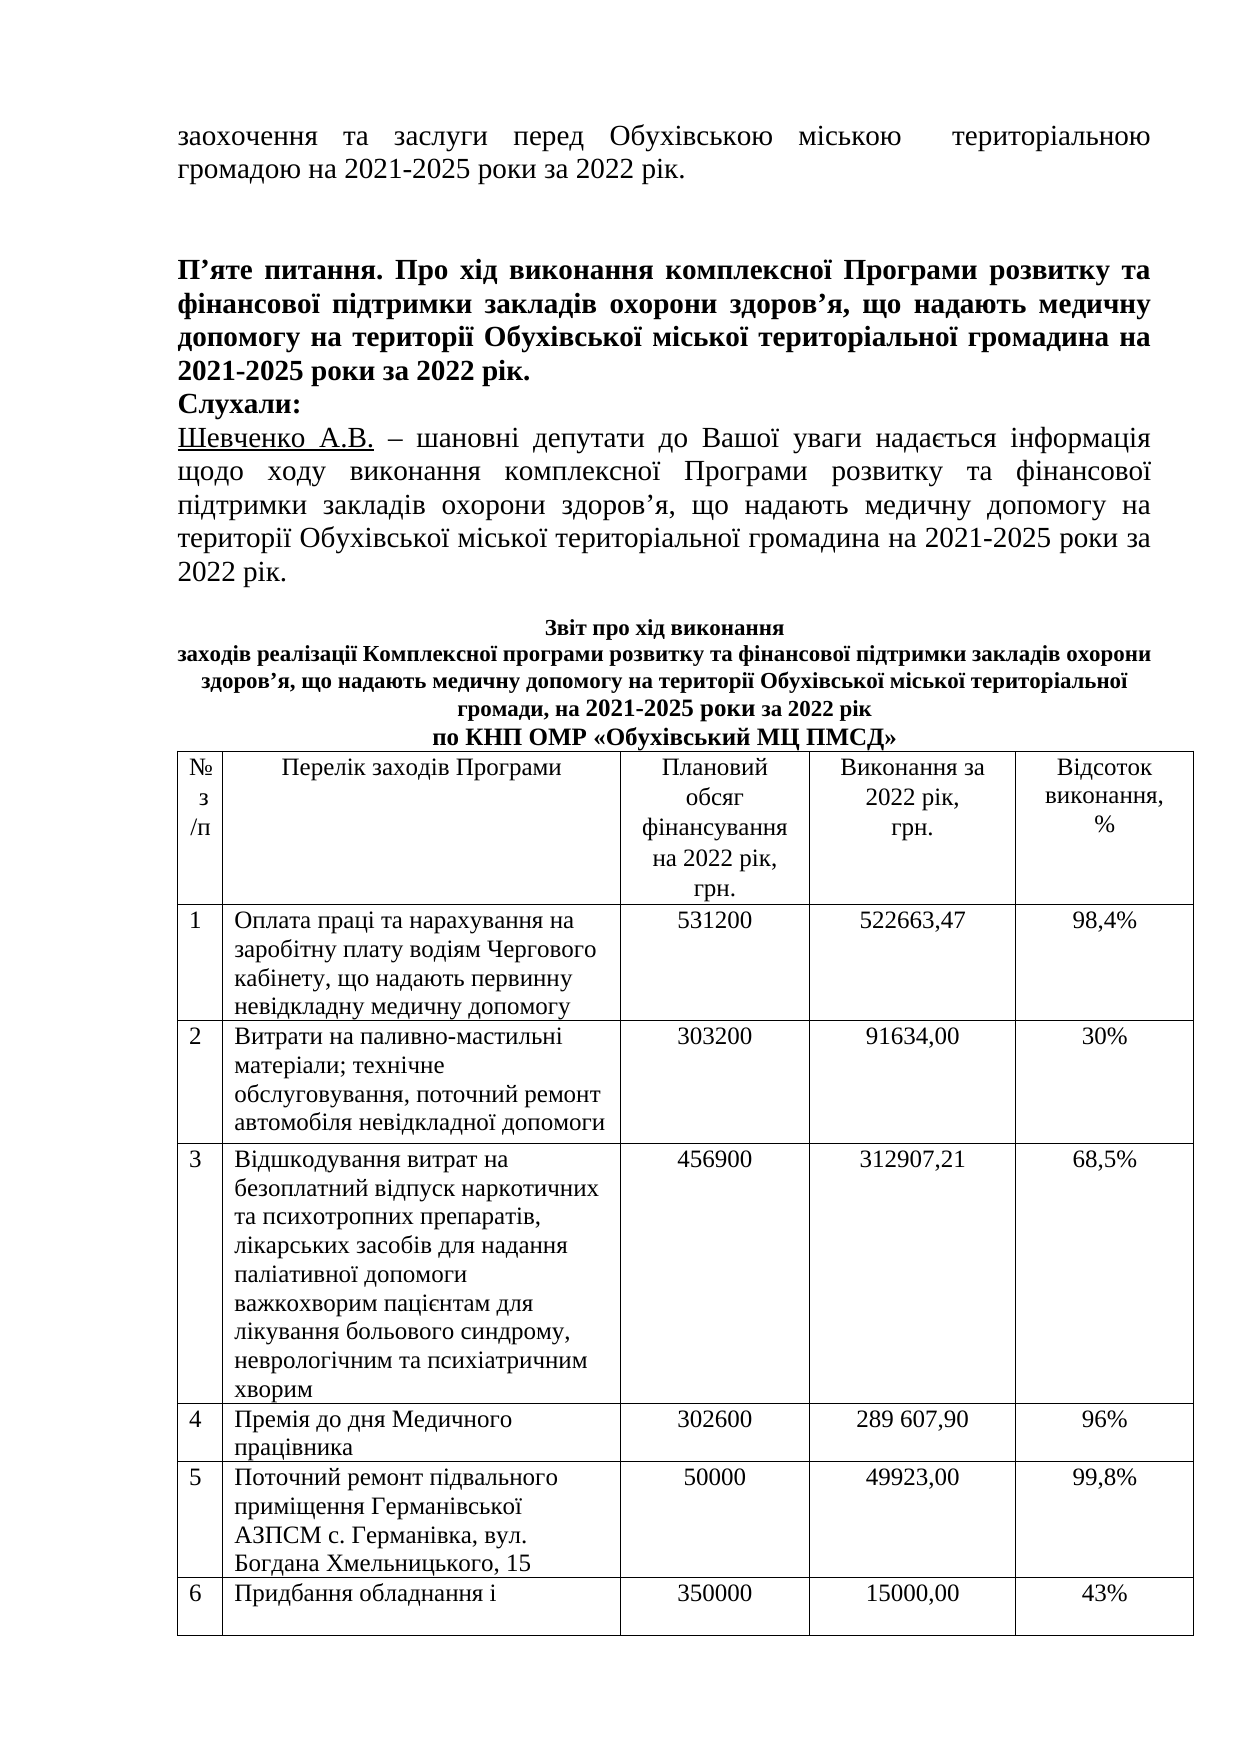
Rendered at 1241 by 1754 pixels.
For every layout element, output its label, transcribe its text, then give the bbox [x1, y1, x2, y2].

table_cell 6 [178, 1578, 222, 1635]
table_cell 303200 [621, 1021, 809, 1143]
table_cell 1 [178, 905, 222, 1020]
table_cell 68,5% [1016, 1144, 1193, 1403]
table_cell 15000,00 [810, 1578, 1015, 1635]
table_cell 4 [178, 1404, 222, 1461]
text Слухали: [177, 386, 1152, 420]
table_cell Премія до дня Медичного працівника [223, 1404, 620, 1461]
text П’яте питання. Про хід виконання комплексної Програми розвитку та фінансової підтримки закладів охорони здоров’я, що надають медичну допомогу на території Обухівської міської територіальної громадина на 2021-2025 роки за 2022 рік. [177, 252, 1152, 386]
table_header Плановий обсяг фінансування на 2022 рік, грн. [621, 752, 809, 904]
table_cell 5 [178, 1462, 222, 1577]
table_cell 50000 [621, 1462, 809, 1577]
table_cell 49923,00 [810, 1462, 1015, 1577]
table_cell 350000 [621, 1578, 809, 1635]
table_cell 2 [178, 1021, 222, 1143]
table_cell Поточний ремонт підвального приміщення Германівської АЗПСМ с. Германівка, вул. Богдана Хмельницького, 15 [223, 1462, 620, 1577]
table_cell 531200 [621, 905, 809, 1020]
table_header Перелік заходів Програми [223, 752, 620, 904]
text Шевченко А.В. – шановні депутати до Вашої уваги надається інформація щодо ходу виконання комплексної Програми розвитку та фінансової підтримки закладів охорони здоров’я, що надають медичну допомогу на території Обухівської міської територіальної громадина на 2021-2025 роки за 2022 рік. [177, 420, 1152, 588]
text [177, 118, 1152, 185]
table_cell 43% [1016, 1578, 1193, 1635]
table_cell 289 607,90 [810, 1404, 1015, 1461]
table_cell 522663,47 [810, 905, 1015, 1020]
table_header № з/п [178, 752, 222, 904]
table_cell 456900 [621, 1144, 809, 1403]
table_header Виконання за 2022 рік, грн. [810, 752, 1015, 904]
table_cell 96% [1016, 1404, 1193, 1461]
table_cell 30% [1016, 1021, 1193, 1143]
table_cell Витрати на паливно-мастильні матеріали; технічне обслуговування, поточний ремонт автомобіля невідкладної допомоги [223, 1021, 620, 1143]
table_cell Відшкодування витрат на безоплатний відпуск наркотичних та психотропних препаратів, лікарських засобів для надання паліативної допомоги важкохворим пацієнтам для лікування больового синдрому, неврологічним та психіатричним хворим [223, 1144, 620, 1403]
table_cell 99,8% [1016, 1462, 1193, 1577]
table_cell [223, 1578, 620, 1635]
table_cell Оплата праці та нарахування на заробітну плату водіям Чергового кабінету, що надають первинну невідкладну медичну допомогу [223, 905, 620, 1020]
table_header Відсоток виконання, % [1016, 752, 1193, 904]
table_cell 98,4% [1016, 905, 1193, 1020]
text заходів реалізації Комплексної програми розвитку та фінансової підтримки закладів охорони здоров’я, що надають медичну допомогу на території Обухівської міської територіальної громади, на 2021-2025 роки за 2022 рік [177, 640, 1152, 722]
table_cell 302600 [621, 1404, 809, 1461]
table_cell 312907,21 [810, 1144, 1015, 1403]
table_cell 3 [178, 1144, 222, 1403]
text Звіт про хід виконання [177, 614, 1152, 640]
table_cell 91634,00 [810, 1021, 1015, 1143]
text по КНП ОМР «Обухівський МЦ ПМСД» [177, 722, 1152, 751]
